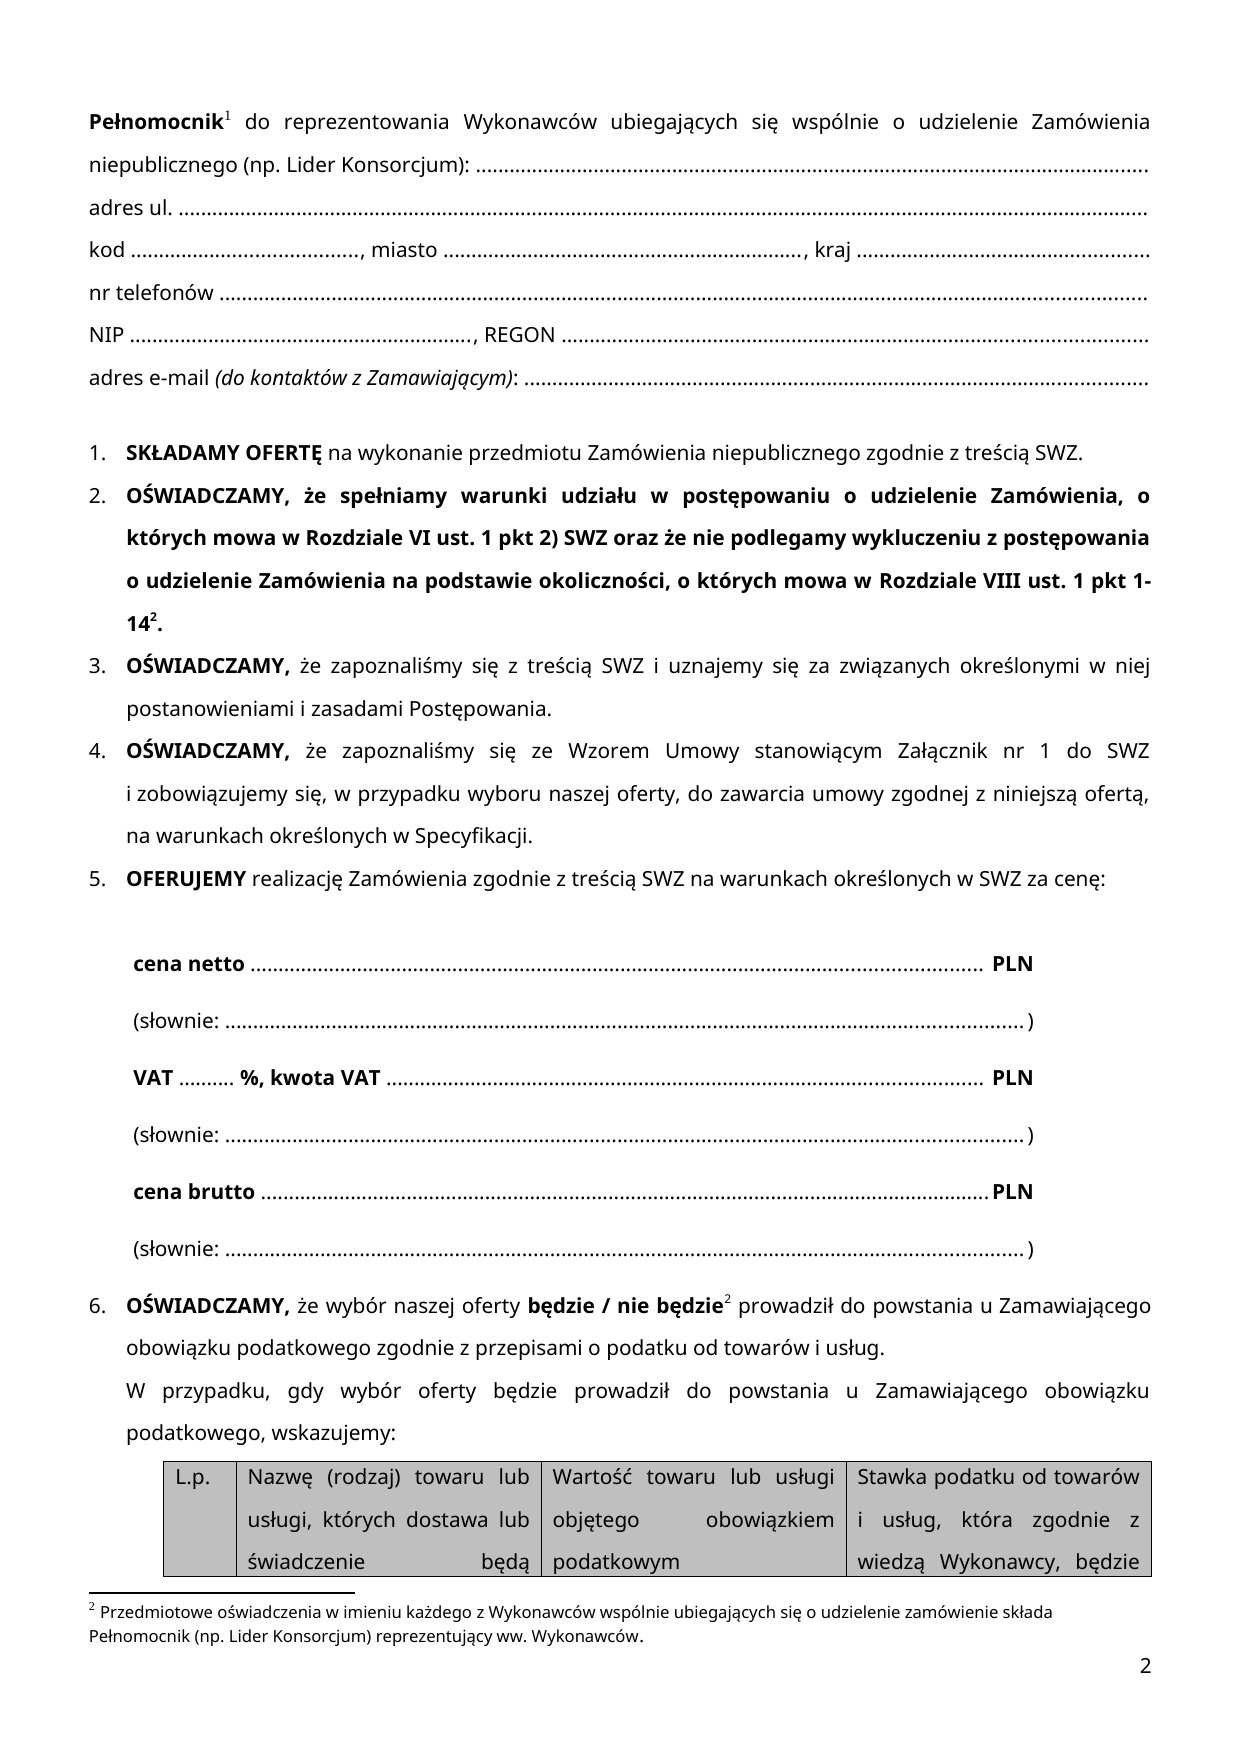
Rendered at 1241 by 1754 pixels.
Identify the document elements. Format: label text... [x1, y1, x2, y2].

text adres ul. [89, 193, 1152, 221]
text Pełnomocnik1 do reprezentowania Wykonawców ubiegających się wspólnie o udzielenie Zamówienia niepublicznego (np. Lider Konsorcjum): [89, 106, 1152, 178]
list OŚWIADCZAMY, że spełniamy warunki udziału w postępowaniu o udzielenie Zamówienia, o których mowa w Rozdziale VI ust. 1 pkt 2) SWZ oraz że nie podlegamy wykluczeniu z postępowania o udzielenie Zamówienia na podstawie okoliczności, o których mowa w Rozdziale VIII ust. 1 pkt 1-14. [89, 481, 1152, 637]
text cena netto PLN [133, 949, 1152, 978]
text VAT .......... %, kwota VAT PLN [133, 1063, 1152, 1092]
text (słownie: ) [133, 1234, 1152, 1262]
text kod , miasto , kraj [89, 235, 1152, 264]
text nr telefonów [89, 278, 1152, 306]
text (słownie: ) [133, 1120, 1152, 1148]
table_header L.p. [164, 1462, 236, 1576]
text adres e-mail (do kontaktów z Zamawiającym): [89, 363, 1152, 391]
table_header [542, 1462, 846, 1576]
text NIP , REGON [89, 320, 1152, 349]
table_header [847, 1462, 1151, 1576]
list OŚWIADCZAMY, że wybór naszej oferty będzie / nie będzie2 prowadził do powstania u Zamawiającego obowiązku podatkowego zgodnie z przepisami o podatku od towarów i usług. [89, 1291, 1152, 1362]
text (słownie: ) [133, 1006, 1152, 1035]
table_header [237, 1462, 541, 1576]
list OFERUJEMY realizację Zamówienia zgodnie z treścią SWZ na warunkach określonych w SWZ za cenę: [89, 864, 1152, 893]
list Oświadczamy, że zapoznaliśmy się z treścią SWZ i uznajemy się za związanych określonymi w niej postanowieniami i zasadami Postępowania. [89, 651, 1152, 722]
text W przypadku, gdy wybór oferty będzie prowadził do powstania u Zamawiającego obowiązku podatkowego, wskazujemy: [126, 1376, 1152, 1447]
text cena brutto PLN [133, 1177, 1152, 1205]
list SKŁADAMY OFERTĘ na wykonanie przedmiotu Zamówienia niepublicznego zgodnie z treścią SWZ. [89, 438, 1152, 467]
list OŚWIADCZAMY, że zapoznaliśmy się ze Wzorem Umowy stanowiącym Załącznik nr 1 do SWZ i zobowiązujemy się, w przypadku wyboru naszej oferty, do zawarcia umowy zgodnej z niniejszą ofertą, na warunkach określonych w Specyfikacji. [89, 736, 1152, 850]
